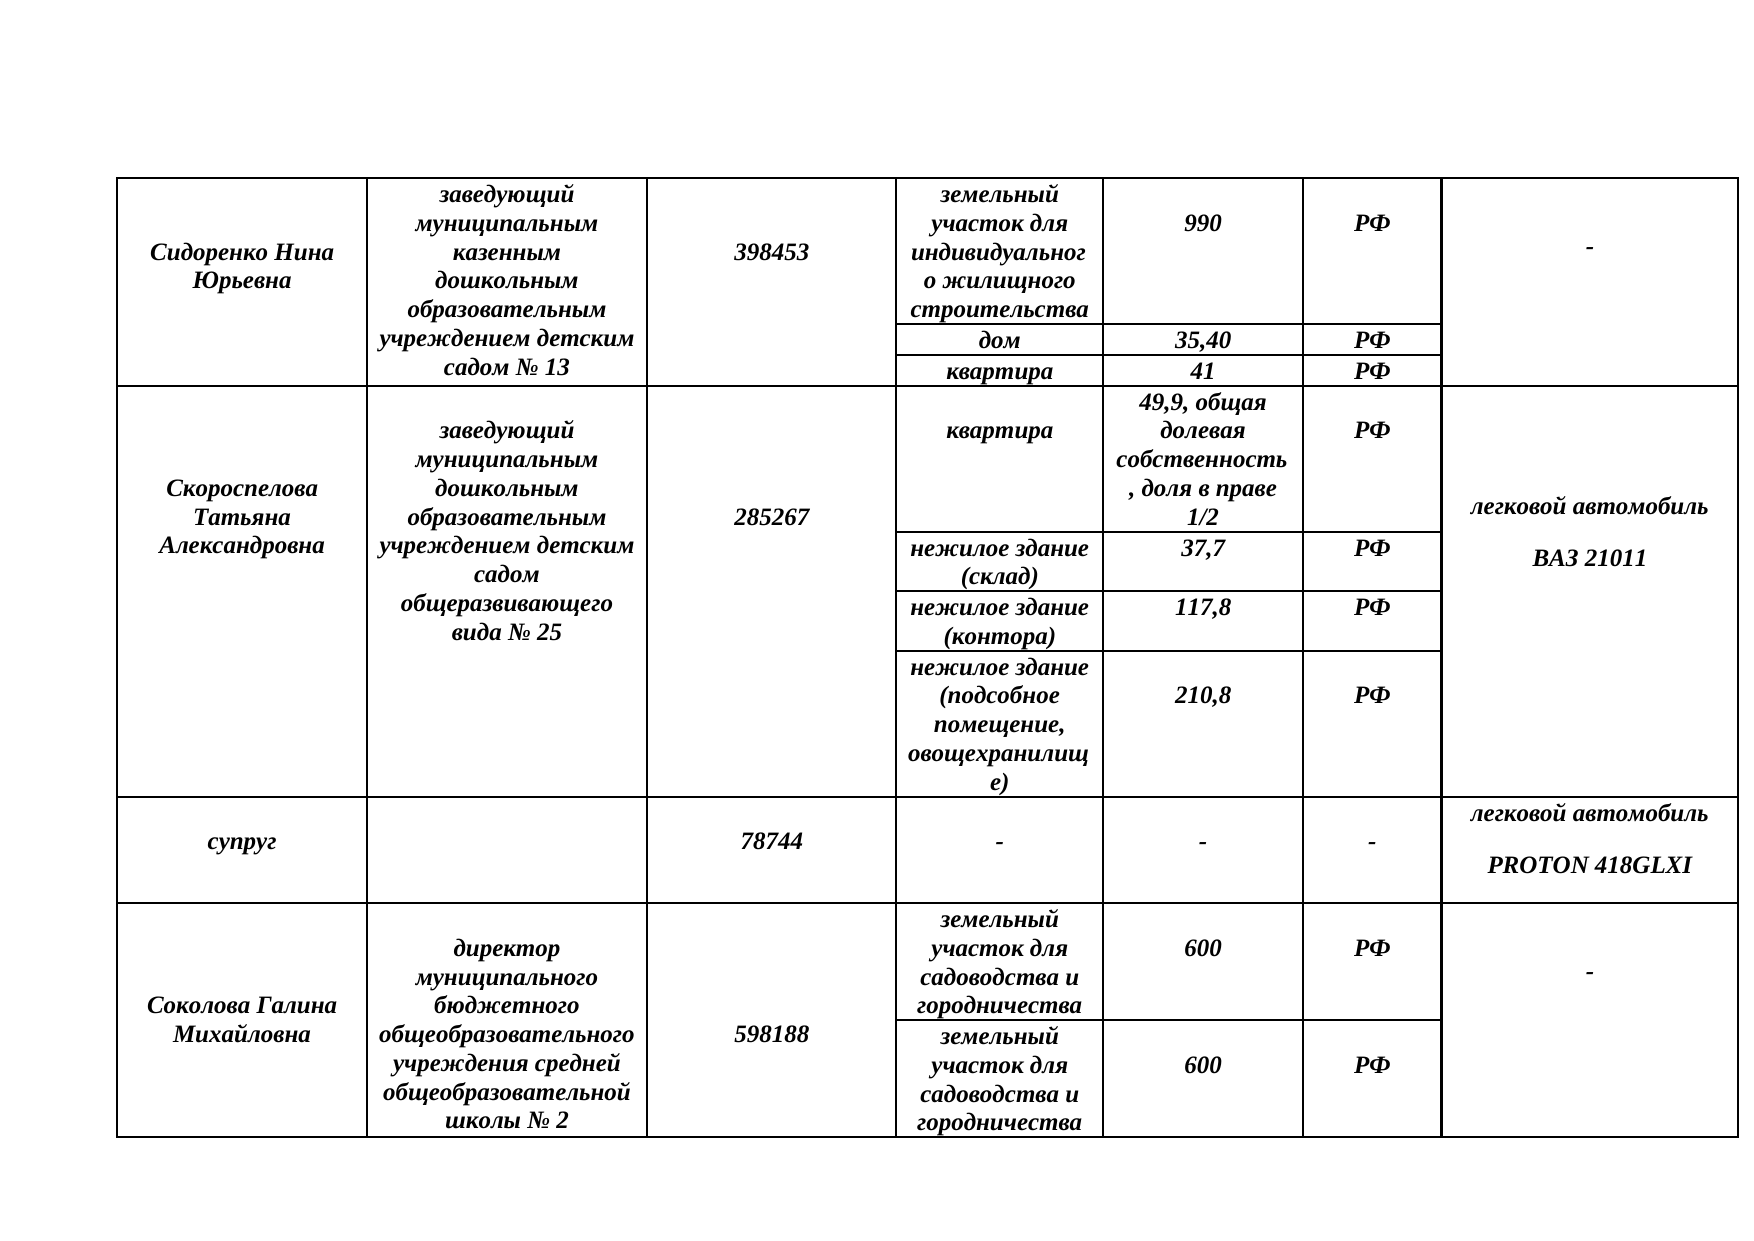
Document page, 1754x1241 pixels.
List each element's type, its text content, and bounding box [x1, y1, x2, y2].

table_cell директор муниципального бюджетного общеобразовательного учреждения средней общеобразовательной школы № 2 [368, 904, 646, 1136]
table_cell нежилое здание (контора) [897, 592, 1102, 650]
table_cell [368, 798, 646, 902]
table_cell - [1443, 904, 1737, 1136]
table_cell РФ [1304, 533, 1440, 590]
table_cell 598188 [648, 904, 895, 1136]
table_cell РФ [1304, 387, 1440, 531]
table_cell 285267 [648, 387, 895, 796]
table_cell 35,40 [1104, 325, 1302, 354]
table_cell РФ [1304, 592, 1440, 650]
table_cell дом [897, 325, 1102, 354]
table_cell 600 [1104, 1021, 1302, 1136]
table_cell земельный участок для индивидуального жилищного строительства [897, 179, 1102, 323]
table_cell 398453 [648, 179, 895, 385]
table_cell - [1443, 179, 1737, 385]
table_cell заведующий муниципальным казенным дошкольным образовательным учреждением детским садом № 13 [368, 179, 646, 385]
table_cell 990 [1104, 179, 1302, 323]
table_cell - [1104, 798, 1302, 902]
table_cell легковой автомобиль PROTON 418GLXI [1443, 798, 1737, 902]
table_cell квартира [897, 356, 1102, 385]
table_cell нежилое здание (подсобное помещение, овощехранилище) [897, 652, 1102, 796]
table_cell РФ [1304, 652, 1440, 796]
table_cell 49,9, общая долевая собственность, доля в праве 1/2 [1104, 387, 1302, 531]
table_cell Соколова Галина Михайловна [118, 904, 366, 1136]
table_cell 600 [1104, 904, 1302, 1019]
table_cell РФ [1304, 325, 1440, 354]
table_cell - [1304, 798, 1440, 902]
table_cell 117,8 [1104, 592, 1302, 650]
table_cell нежилое здание (склад) [897, 533, 1102, 590]
table_cell РФ [1304, 1021, 1440, 1136]
table_cell Сидоренко Нина Юрьевна [118, 179, 366, 385]
table_cell 78744 [648, 798, 895, 902]
table_cell РФ [1304, 179, 1440, 323]
table_cell 41 [1104, 356, 1302, 385]
table_cell РФ [1304, 904, 1440, 1019]
table_cell 210,8 [1104, 652, 1302, 796]
table_cell заведующий муниципальным дошкольным образовательным учреждением детским садом общеразвивающего вида № 25 [368, 387, 646, 796]
table_cell легковой автомобиль ВАЗ 21011 [1443, 387, 1737, 796]
table_cell 37,7 [1104, 533, 1302, 590]
table_cell земельный участок для садоводства и городничества [897, 1021, 1102, 1136]
table_cell квартира [897, 387, 1102, 531]
table_cell - [897, 798, 1102, 902]
table_cell земельный участок для садоводства и городничества [897, 904, 1102, 1019]
table_cell РФ [1304, 356, 1440, 385]
table_cell Скороспелова Татьяна Александровна [118, 387, 366, 796]
table_cell супруг [118, 798, 366, 902]
